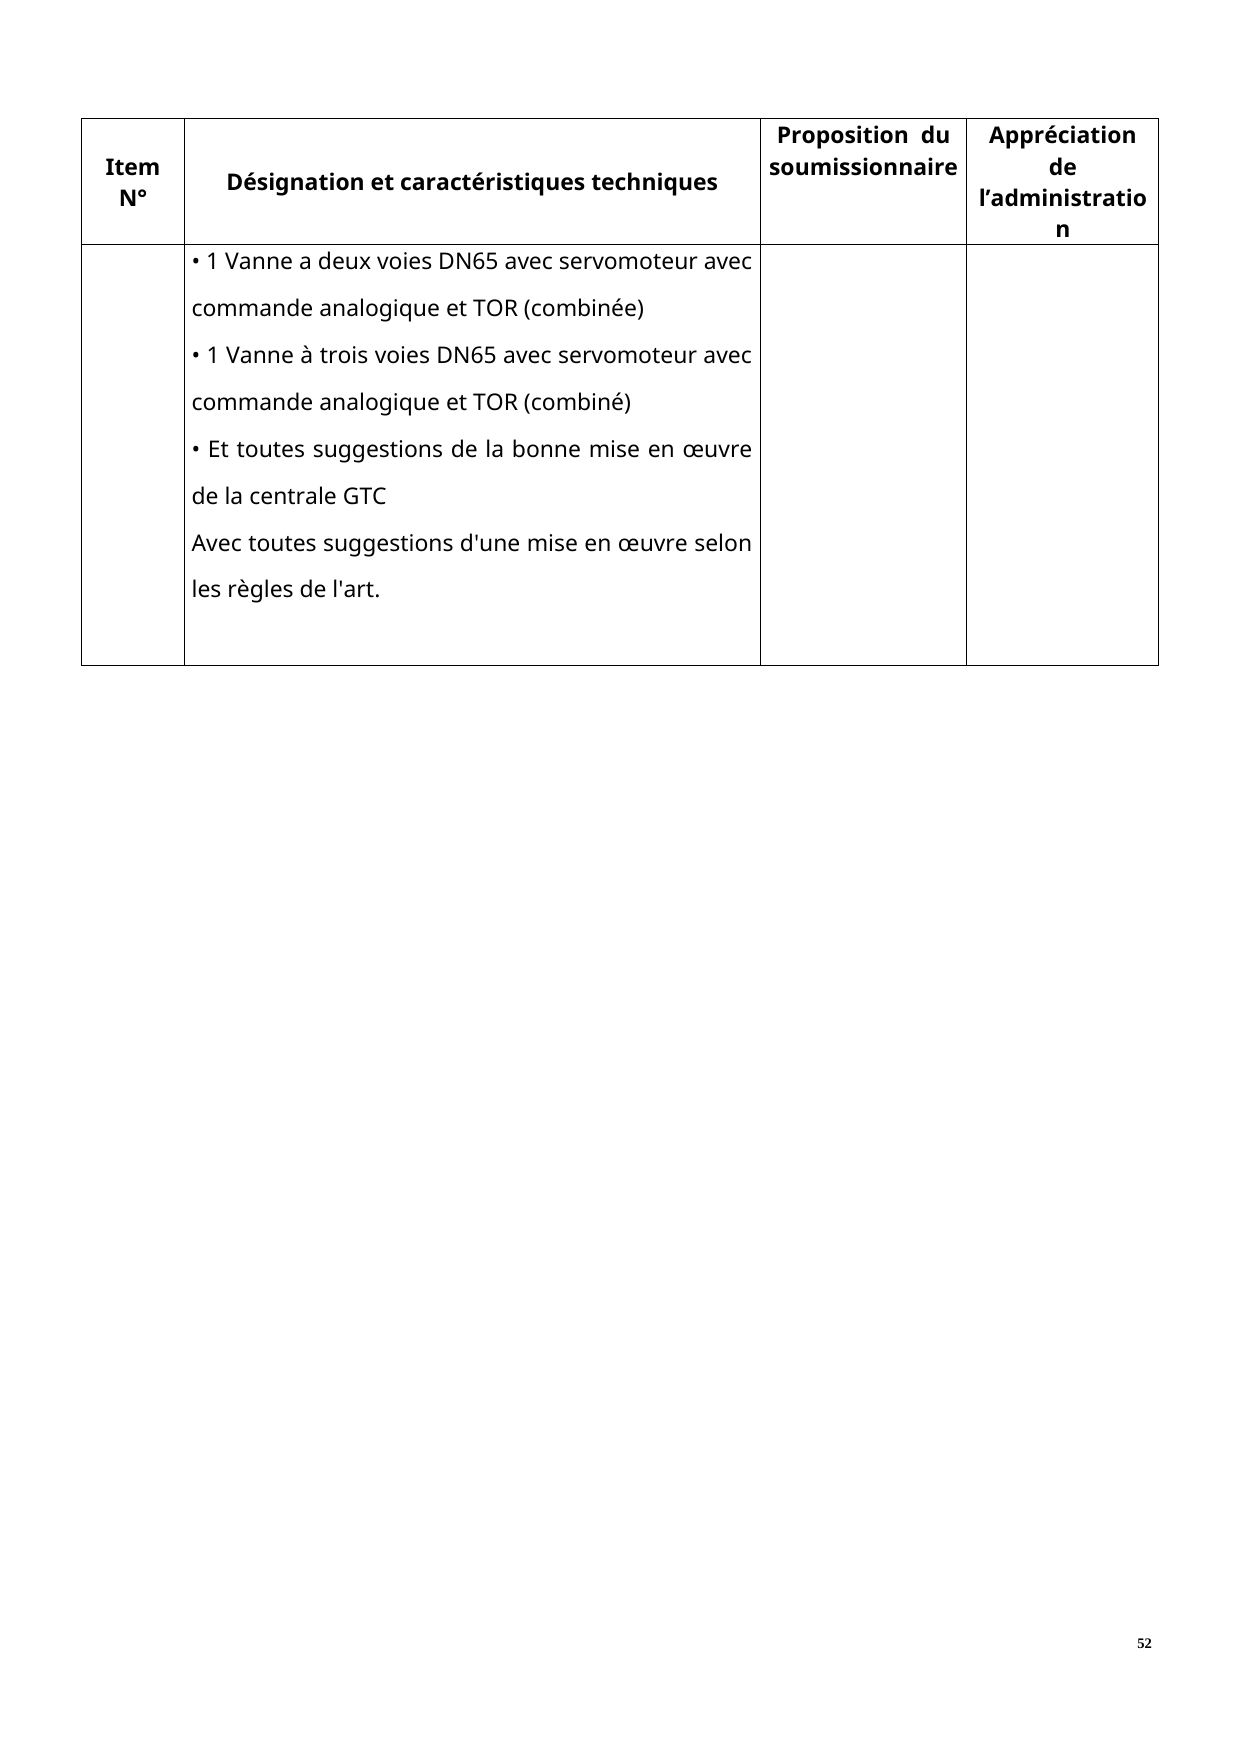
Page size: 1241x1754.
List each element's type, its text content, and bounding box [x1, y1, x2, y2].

table_cell [967, 245, 1158, 664]
table_header Proposition du soumissionnaire [761, 119, 966, 244]
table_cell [761, 245, 966, 664]
table_header Appréciation de l’administration [967, 119, 1158, 244]
table_header Item N° [82, 119, 184, 244]
table_header Désignation et caractéristiques techniques [185, 119, 760, 244]
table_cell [185, 245, 760, 664]
table_cell 1 [82, 245, 184, 664]
